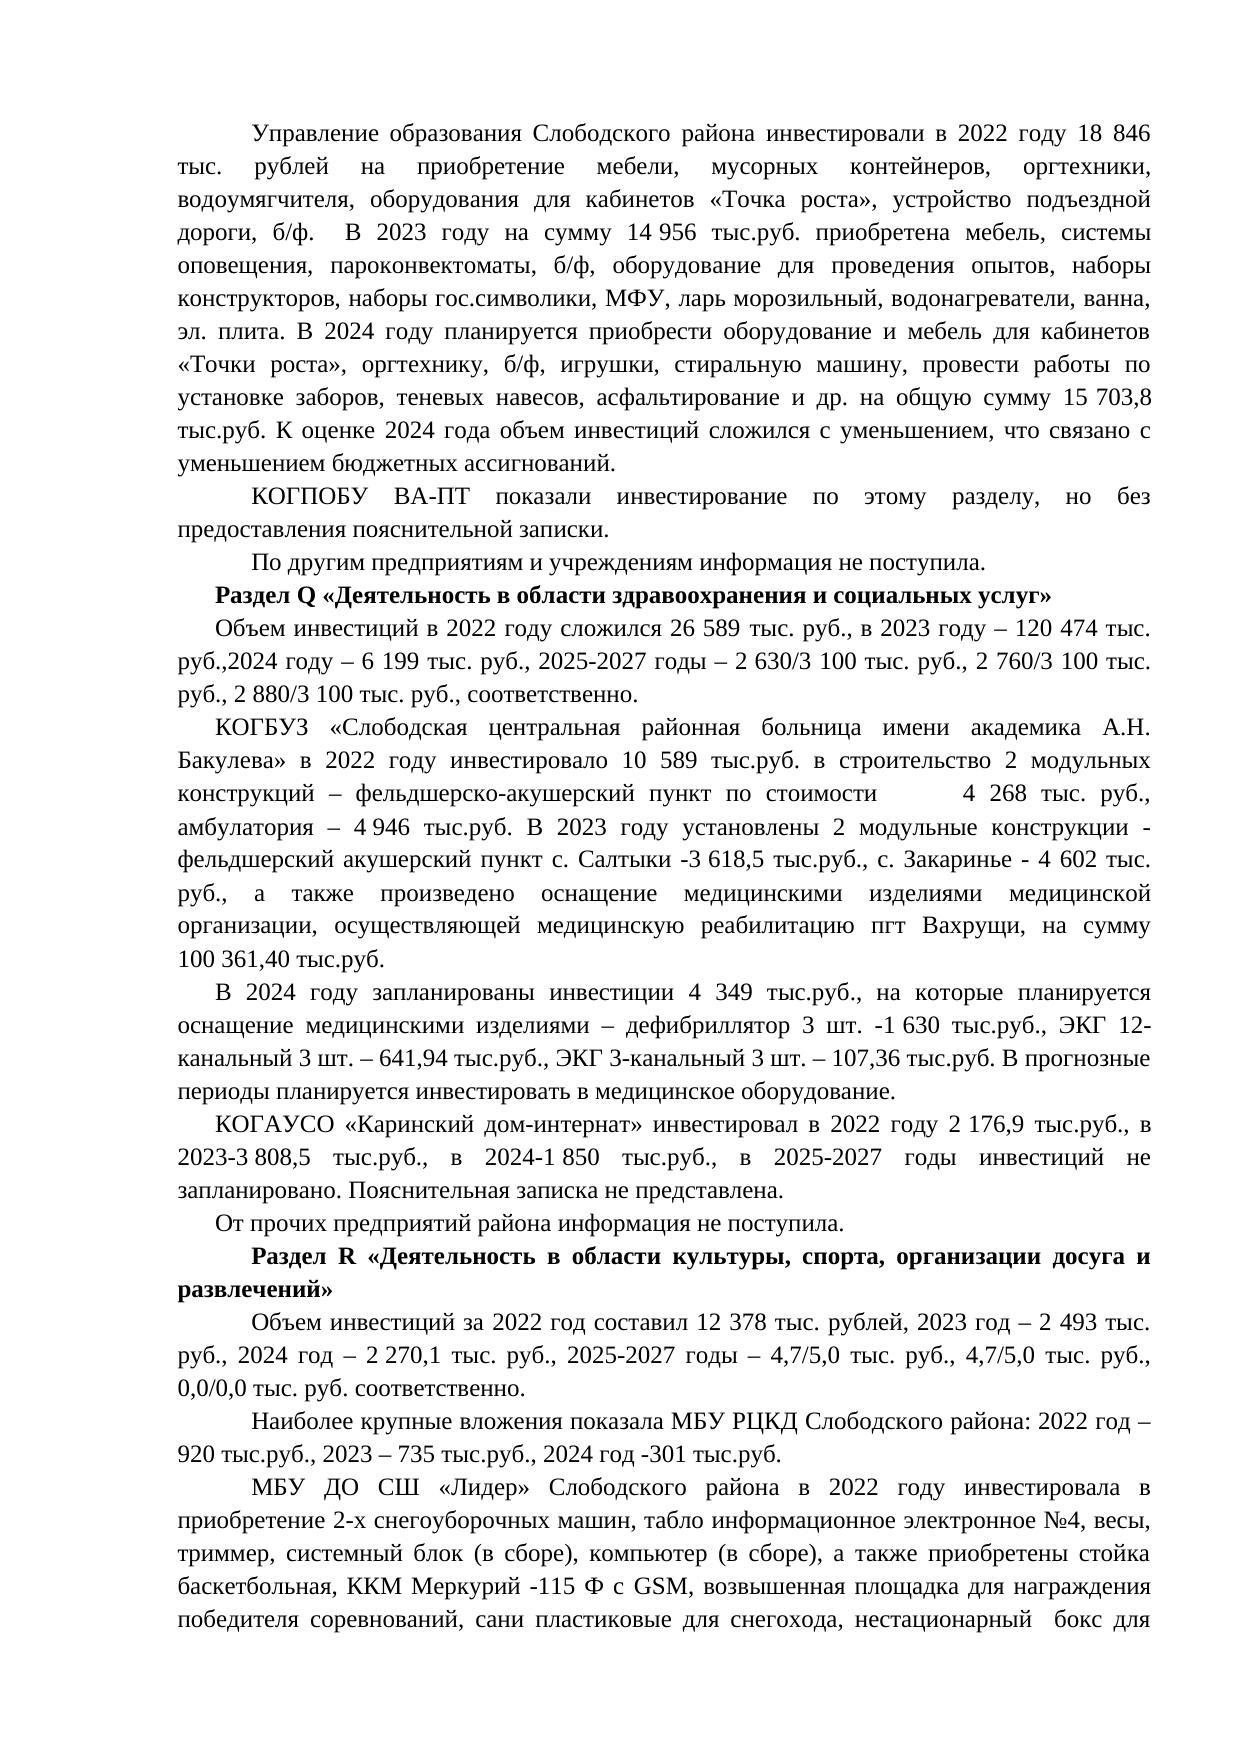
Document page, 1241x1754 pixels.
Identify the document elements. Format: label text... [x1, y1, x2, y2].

text КОГБУЗ «Слободская центральная районная больница имени академика А.Н. Бакулева» в 2022 году инвестировало 10 589 тыс.руб. в строительство 2 модульных конструкций – фельдшерско-акушерский пункт по стоимости 4 268 тыс. руб., амбулатория – 4 946 тыс.руб. В 2023 году установлены 2 модульные конструкции - фельдшерский акушерский пункт с. Салтыки -3 618,5 тыс.руб., с. Закаринье - 4 602 тыс. руб., а также произведено оснащение медицинскими изделиями медицинской организации, осуществляющей медицинскую реабилитацию пгт Вахрущи, на сумму 100 361,40 тыс.руб. [177, 712, 1152, 972]
text КОГПОБУ ВА-ПТ показали инвестирование по этому разделу, но без предоставления пояснительной записки. [177, 481, 1152, 543]
text Раздел Q «Деятельность в области здравоохранения и социальных услуг» [177, 580, 1152, 609]
text От прочих предприятий района информация не поступила. [177, 1208, 1152, 1237]
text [177, 1472, 1152, 1633]
text В 2024 году запланированы инвестиции 4 349 тыс.руб., на которые планируется оснащение медицинскими изделиями – дефибриллятор 3 шт. -1 630 тыс.руб., ЭКГ 12-канальный 3 шт. – 641,94 тыс.руб., ЭКГ 3-канальный 3 шт. – 107,36 тыс.руб. В прогнозные периоды планируется инвестировать в медицинское оборудование. [177, 977, 1152, 1104]
text Объем инвестиций за 2022 год составил 12 378 тыс. рублей, 2023 год – 2 493 тыс. руб., 2024 год – 2 270,1 тыс. руб., 2025-2027 годы – 4,7/5,0 тыс. руб., 4,7/5,0 тыс. руб., 0,0/0,0 тыс. руб. соответственно. [177, 1307, 1152, 1402]
text Объем инвестиций в 2022 году сложился 26 589 тыс. руб., в 2023 году – 120 474 тыс. руб.,2024 году – 6 199 тыс. руб., 2025-2027 годы – 2 630/3 100 тыс. руб., 2 760/3 100 тыс. руб., 2 880/3 100 тыс. руб., соответственно. [177, 613, 1152, 708]
text Наиболее крупные вложения показала МБУ РЦКД Слободского района: 2022 год – 920 тыс.руб., 2023 – 735 тыс.руб., 2024 год -301 тыс.руб. [177, 1406, 1152, 1468]
text Управление образования Слободского района инвестировали в 2022 году 18 846 тыс. рублей на приобретение мебели, мусорных контейнеров, оргтехники, водоумягчителя, оборудования для кабинетов «Точка роста», устройство подъездной дороги, б/ф. В 2023 году на сумму 14 956 тыс.руб. приобретена мебель, системы оповещения, пароконвектоматы, б/ф, оборудование для проведения опытов, наборы конструкторов, наборы гос.символики, МФУ, ларь морозильный, водонагреватели, ванна, эл. плита. В 2024 году планируется приобрести оборудование и мебель для кабинетов «Точки роста», оргтехнику, б/ф, игрушки, стиральную машину, провести работы по установке заборов, теневых навесов, асфальтирование и др. на общую сумму 15 703,8 тыс.руб. К оценке 2024 года объем инвестиций сложился с уменьшением, что связано с уменьшением бюджетных ассигнований. [177, 118, 1152, 477]
text По другим предприятиям и учреждениям информация не поступила. [177, 547, 1152, 576]
text КОГАУСО «Каринский дом-интернат» инвестировал в 2022 году 2 176,9 тыс.руб., в 2023-3 808,5 тыс.руб., в 2024-1 850 тыс.руб., в 2025-2027 годы инвестиций не запланировано. Пояснительная записка не представлена. [177, 1109, 1152, 1203]
text Раздел R «Деятельность в области культуры, спорта, организации досуга и развлечений» [177, 1241, 1152, 1303]
